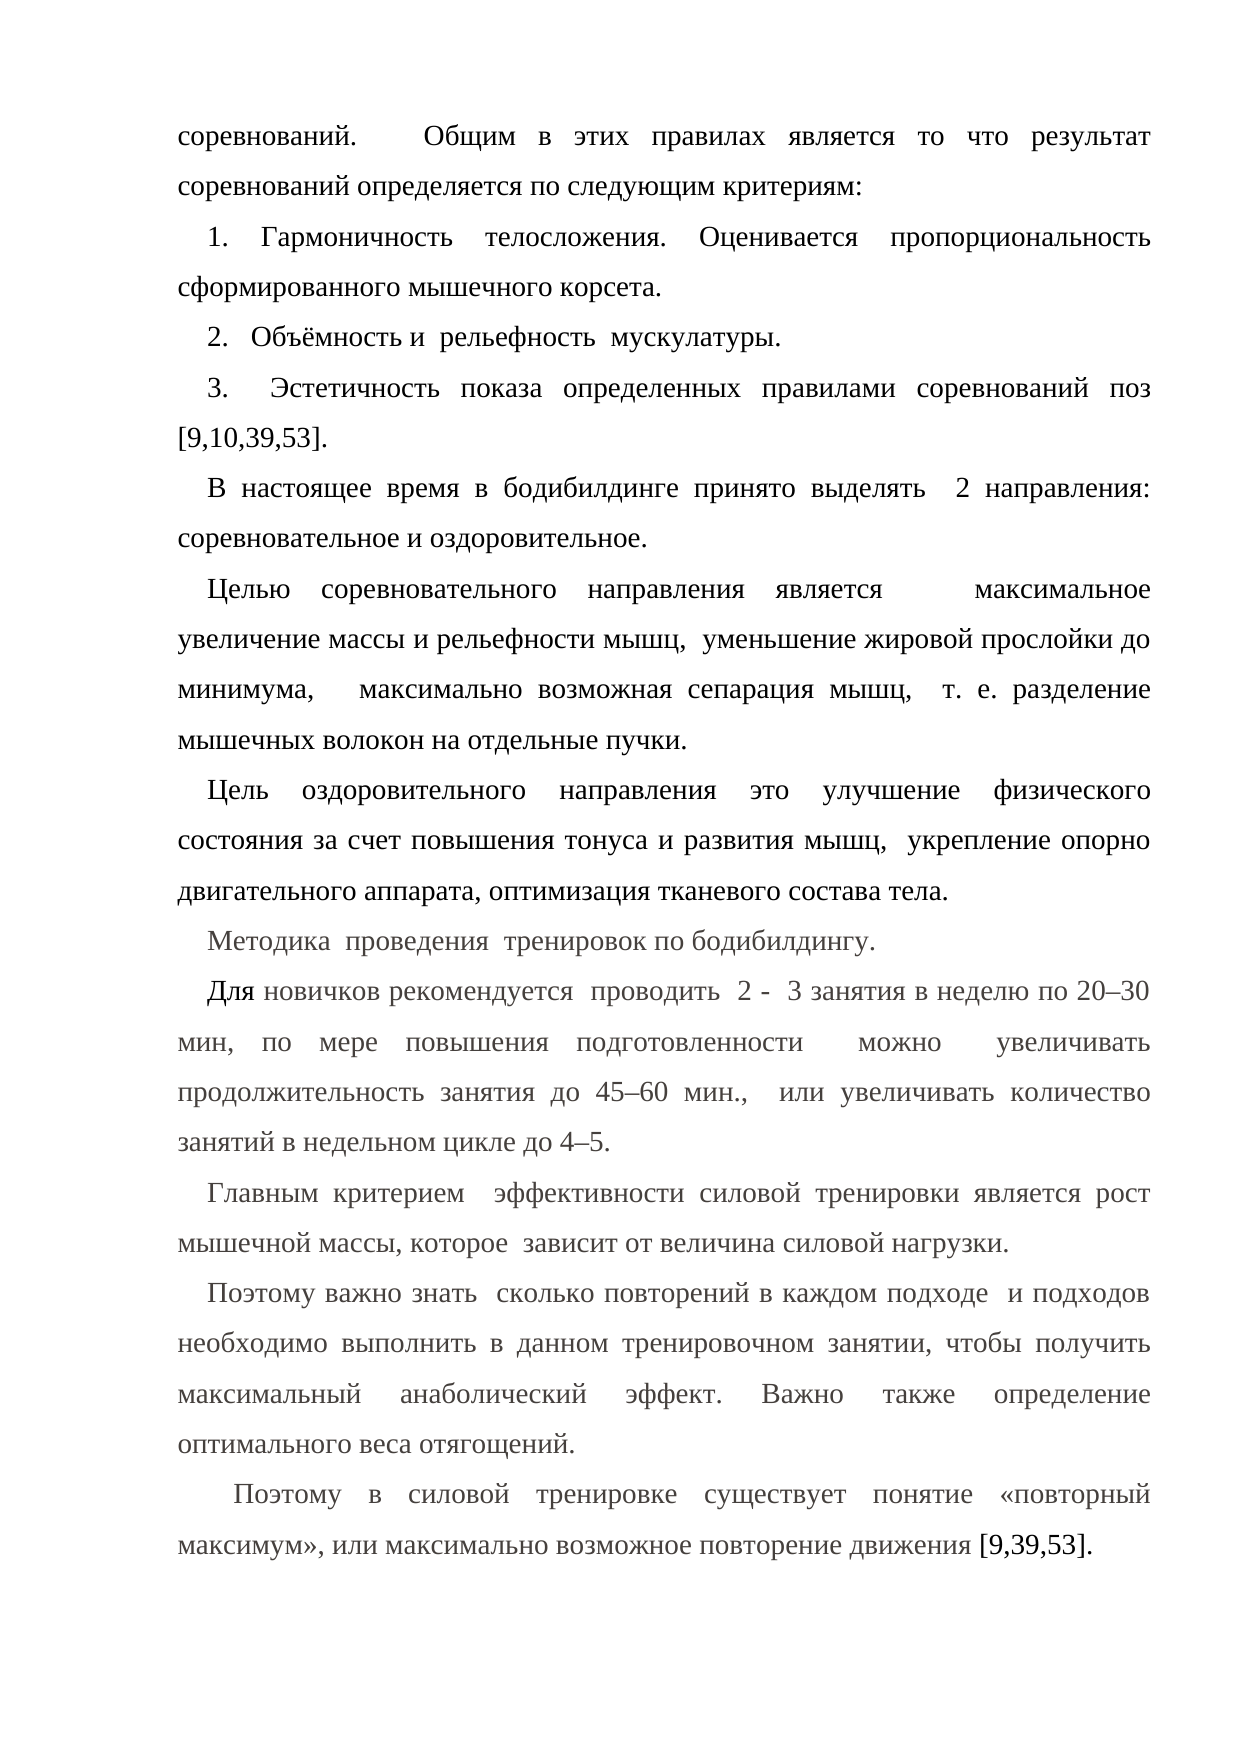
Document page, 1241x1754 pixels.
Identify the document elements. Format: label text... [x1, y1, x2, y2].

text 1. Гармоничность телосложения. Оценивается пропорциональность сформированного мышечного корсета. [177, 219, 1152, 303]
text Целью соревновательного направления является максимальное увеличение массы и рельефности мышц, уменьшение жировой прослойки до минимума, максимально возможная сепарация мышц, т. е. разделение мышечных волокон на отдельные пучки. [177, 571, 1152, 755]
text 3. Эстетичность показа определенных правилами соревнований поз [9,10,39,53]. [177, 370, 1152, 453]
text Поэтому в силовой тренировке существует понятие «повторный максимум», или максимально возможное повторение движения [9,39,53]. [177, 1477, 1152, 1560]
text 2. Объёмность и рельефность мускулатуры. [177, 319, 1152, 353]
text Для новичков рекомендуется проводить 2 - 3 занятия в неделю по 20–30 мин, по мере повышения подготовленности можно увеличивать продолжительность занятия до 45–60 мин., или увеличивать количество занятий в недельном цикле до 4–5. [177, 973, 1152, 1158]
text Главным критерием эффективности силовой тренировки является рост мышечной массы, которое зависит от величина силовой нагрузки. [177, 1175, 1152, 1258]
text Методика проведения тренировок по бодибилдингу. [177, 923, 1152, 957]
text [177, 118, 1152, 202]
text Поэтому важно знать сколько повторений в каждом подходе и подходов необходимо выполнить в данном тренировочном занятии, чтобы получить максимальный анаболический эффект. Важно также определение оптимального веса отягощений. [177, 1275, 1152, 1460]
text В настоящее время в бодибилдинге принято выделять 2 направления: соревновательное и оздоровительное. [177, 470, 1152, 554]
text Цель оздоровительного направления это улучшение физического состояния за счет повышения тонуса и развития мышц, укрепление опорно двигательного аппарата, оптимизация тканевого состава тела. [177, 772, 1152, 906]
